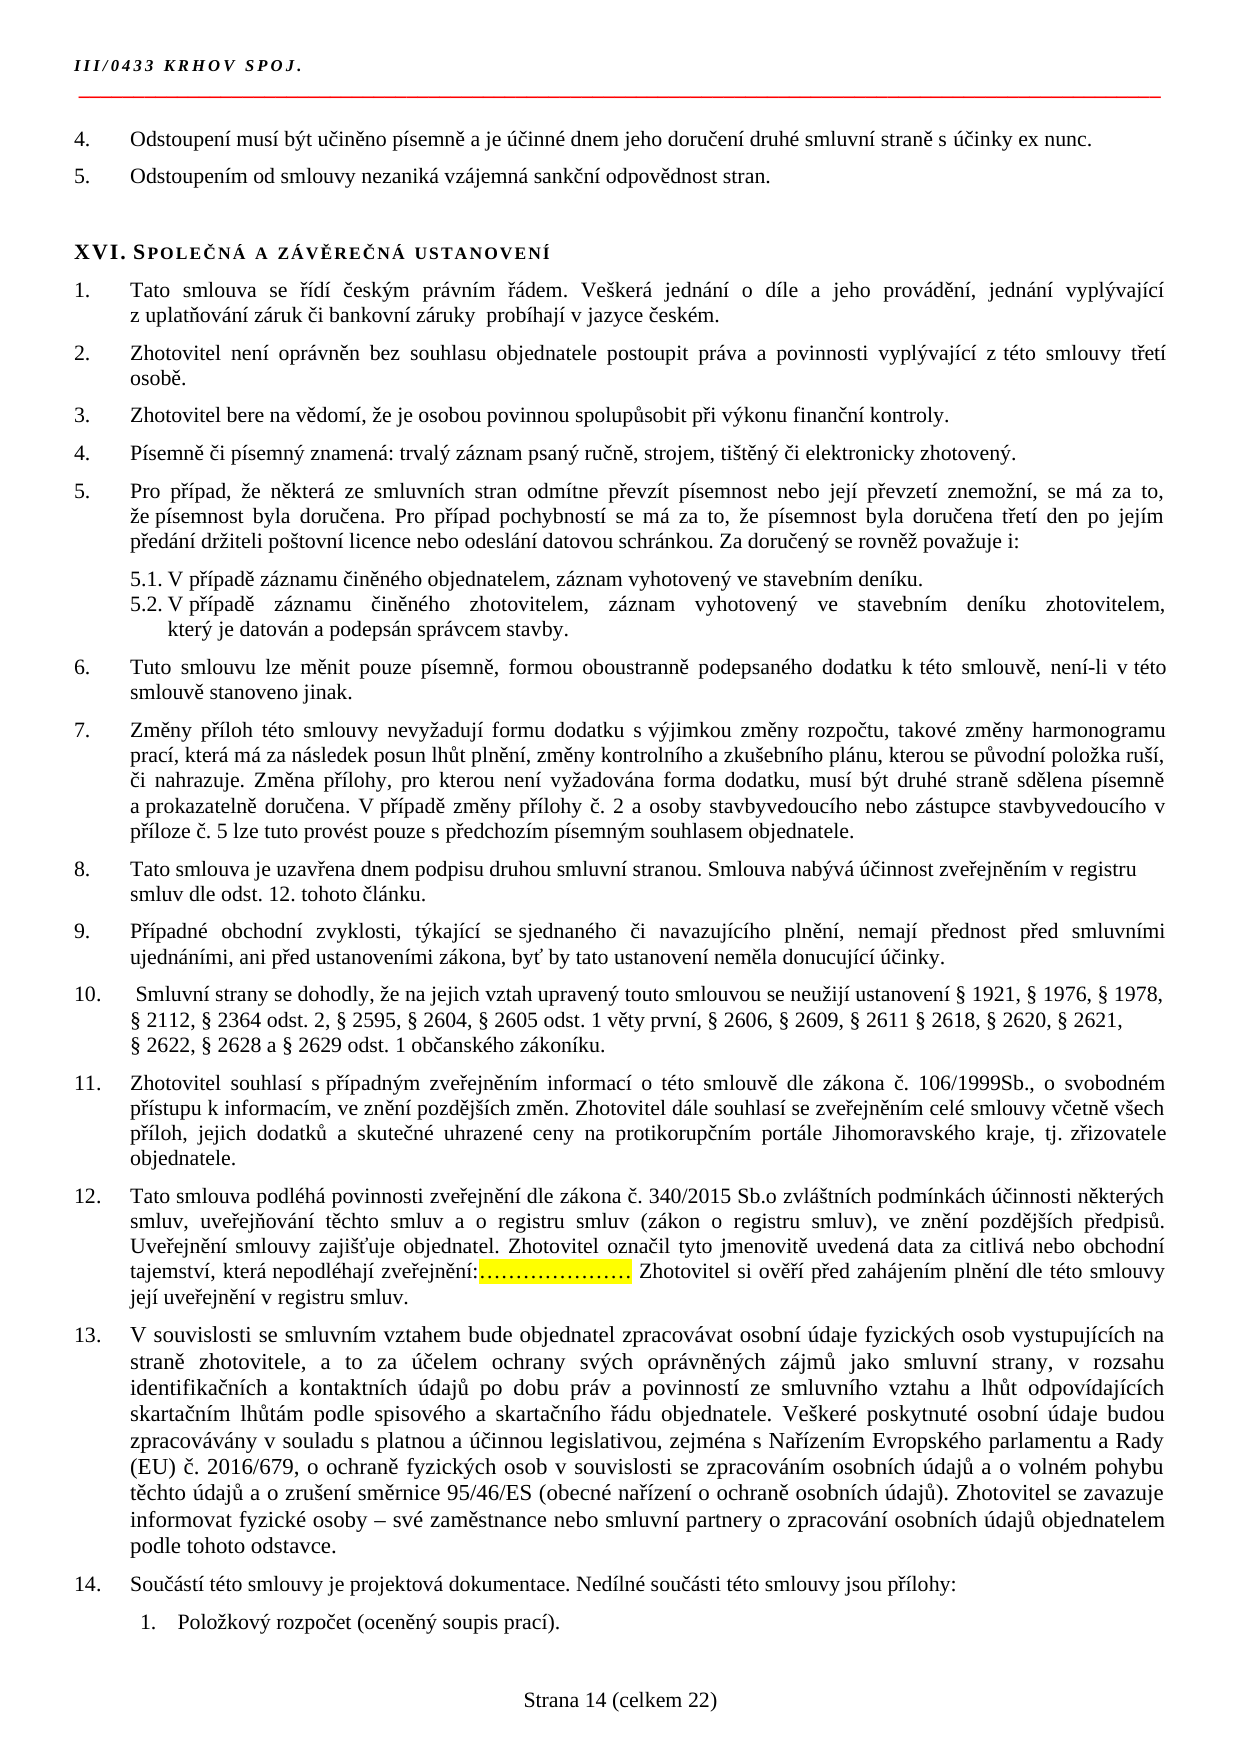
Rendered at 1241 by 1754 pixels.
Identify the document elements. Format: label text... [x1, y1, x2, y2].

list Tuto smlouvu lze měnit pouze písemně, formou oboustranně podepsaného dodatku k této smlouvě, není-li v této smlouvě stanoveno jinak. [74, 654, 1166, 704]
list Pro případ, že některá ze smluvních stran odmítne převzít písemnost nebo její převzetí znemožní, se má za to, že písemnost byla doručena. Pro případ pochybností se má za to, že písemnost byla doručena třetí den po jejím předání držiteli poštovní licence nebo odeslání datovou schránkou. Za doručený se rovněž považuje i: [74, 478, 1166, 553]
list V souvislosti se smluvním vztahem bude objednatel zpracovávat osobní údaje fyzických osob vystupujících na straně zhotovitele, a to za účelem ochrany svých oprávněných zájmů jako smluvní strany, v rozsahu identifikačních a kontaktních údajů po dobu práv a povinností ze smluvního vztahu a lhůt odpovídajících skartačním lhůtám podle spisového a skartačního řádu objednatele. Veškeré poskytnuté osobní údaje budou zpracovávány v souladu s platnou a účinnou legislativou, zejména s Nařízením Evropského parlamentu a Rady (EU) č. 2016/679, o ochraně fyzických osob v souvislosti se zpracováním osobních údajů a o volném pohybu těchto údajů a o zrušení směrnice 95/46/ES (obecné nařízení o ochraně osobních údajů). Zhotovitel se zavazuje informovat fyzické osoby – své zaměstnance nebo smluvní partnery o zpracování osobních údajů objednatelem podle tohoto odstavce. [74, 1321, 1166, 1558]
list Tato smlouva je uzavřena dnem podpisu druhou smluvní stranou. Smlouva nabývá účinnost zveřejněním v registru smluv dle odst. 12. tohoto článku. [74, 856, 1166, 906]
list Odstoupení musí být učiněno písemně a je účinné dnem jeho doručení druhé smluvní straně s účinky ex nunc. [74, 126, 1166, 151]
list Změny příloh této smlouvy nevyžadují formu dodatku s výjimkou změny rozpočtu, takové změny harmonogramu prací, která má za následek posun lhůt plnění, změny kontrolního a zkušebního plánu, kterou se původní položka ruší, či nahrazuje. Změna přílohy, pro kterou není vyžadována forma dodatku, musí být druhé straně sdělena písemně a prokazatelně doručena. V případě změny přílohy č. 2 a osoby stavbyvedoucího nebo zástupce stavbyvedoucího v příloze č. 5 lze tuto provést pouze s předchozím písemným souhlasem objednatele. [74, 717, 1166, 843]
list Zhotovitel není oprávněn bez souhlasu objednatele postoupit práva a povinnosti vyplývající z této smlouvy třetí osobě. [74, 339, 1166, 390]
list Položkový rozpočet (oceněný soupis prací). [140, 1609, 1166, 1634]
list V případě záznamu činěného objednatelem, záznam vyhotovený ve stavebním deníku. [130, 566, 1166, 591]
list Odstoupením od smlouvy nezaniká vzájemná sankční odpovědnost stran. [74, 163, 1166, 189]
list Zhotovitel souhlasí s případným zveřejněním informací o této smlouvě dle zákona č. 106/1999Sb., o svobodném přístupu k informacím, ve znění pozdějších změn. Zhotovitel dále souhlasí se zveřejněním celé smlouvy včetně všech příloh, jejich dodatků a skutečné uhrazené ceny na protikorupčním portále Jihomoravského kraje, tj. zřizovatele objednatele. [74, 1069, 1166, 1170]
list V případě záznamu činěného zhotovitelem, záznam vyhotovený ve stavebním deníku zhotovitelem, který je datován a podepsán správcem stavby. [130, 591, 1166, 642]
list Tato smlouva podléhá povinnosti zveřejnění dle zákona č. 340/2015 Sb.o zvláštních podmínkách účinnosti některých smluv, uveřejňování těchto smluv a o registru smluv (zákon o registru smluv), ve znění pozdějších předpisů. Uveřejnění smlouvy zajišťuje objednatel. Zhotovitel označil tyto jmenovitě uvedená data za citlivá nebo obchodní tajemství, která nepodléhají zveřejnění:………………… Zhotovitel si ověří před zahájením plnění dle této smlouvy její uveřejnění v registru smluv. [74, 1183, 1166, 1309]
list Zhotovitel bere na vědomí, že je osobou povinnou spolupůsobit při výkonu finanční kontroly. [74, 402, 1166, 428]
list Součástí této smlouvy je projektová dokumentace. Nedílné součásti této smlouvy jsou přílohy: [74, 1571, 1166, 1596]
list Smluvní strany se dohodly, že na jejich vztah upravený touto smlouvou se neužijí ustanovení § 1921, § 1976, § 1978, § 2112, § 2364 odst. 2, § 2595, § 2604, § 2605 odst. 1 věty první, § 2606, § 2609, § 2611 § 2618, § 2620, § 2621, § 2622, § 2628 a § 2629 odst. 1 občanského zákoníku. [74, 981, 1166, 1057]
list Společná a závěrečná ustanovení [74, 239, 1166, 264]
list Písemně či písemný znamená: trvalý záznam psaný ručně, strojem, tištěný či elektronicky zhotovený. [74, 440, 1166, 465]
list Tato smlouva se řídí českým právním řádem. Veškerá jednání o díle a jeho provádění, jednání vyplývající z uplatňování záruk či bankovní záruky probíhají v jazyce českém. [74, 277, 1166, 327]
list Případné obchodní zvyklosti, týkající se sjednaného či navazujícího plnění, nemají přednost před smluvními ujednáními, ani před ustanoveními zákona, byť by tato ustanovení neměla donucující účinky. [74, 918, 1166, 969]
